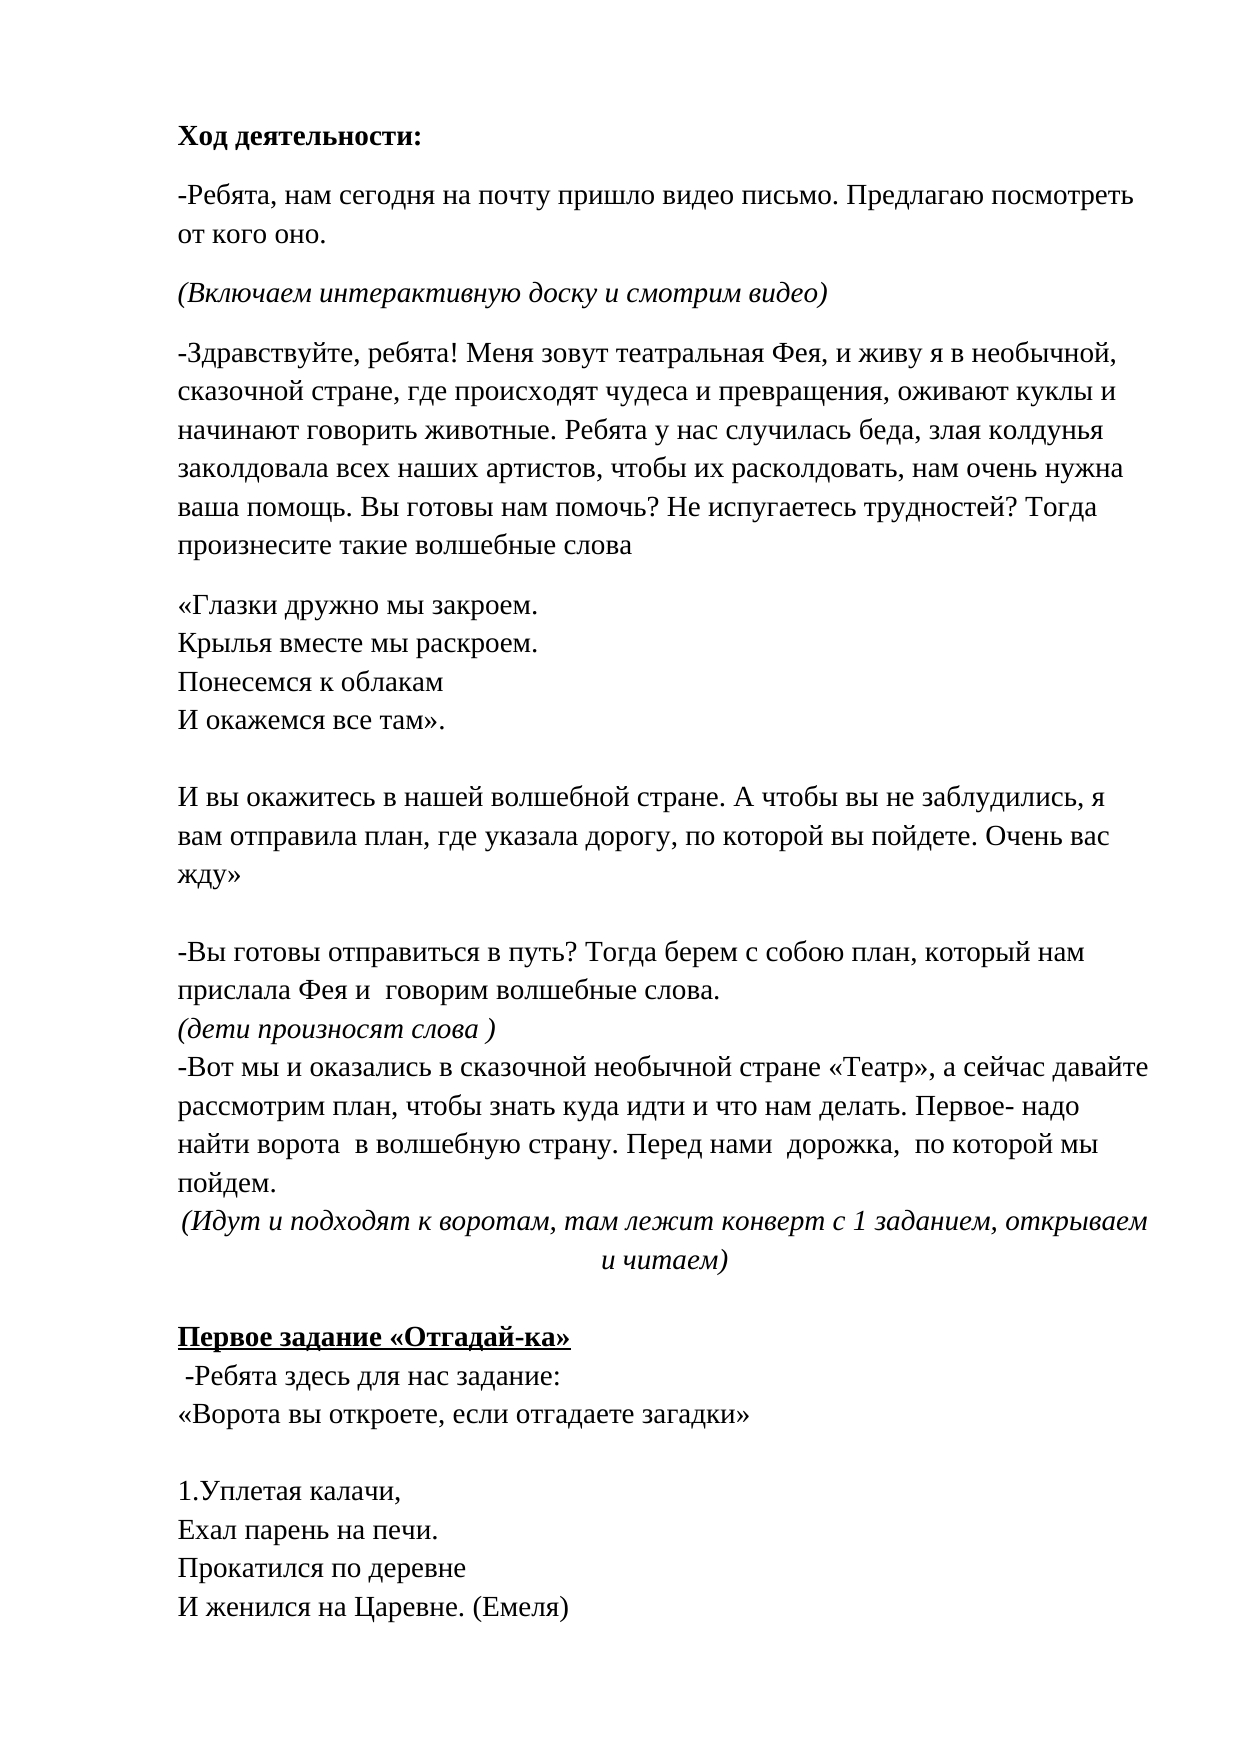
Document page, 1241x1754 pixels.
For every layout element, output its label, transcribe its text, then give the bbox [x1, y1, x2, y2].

text «Глазки дружно мы закроем. [177, 587, 1152, 620]
text (дети произносят слова ) [177, 1011, 1152, 1044]
text (Включаем интерактивную доску и смотрим видео) [177, 275, 1152, 309]
text (Идут и подходят к воротам, там лежит конверт с 1 заданием, открываем и читаем) [177, 1203, 1152, 1276]
text И вы окажитесь в нашей волшебной стране. А чтобы вы не заблудились, я вам отправила план, где указала дорогу, по которой вы пойдете. Очень вас жду» [177, 779, 1152, 890]
text «Ворота вы откроете, если отгадаете загадки» [177, 1396, 1152, 1430]
text И окажемся все там». [177, 702, 1152, 736]
text -Вы готовы отправиться в путь? Тогда берем с собою план, который нам прислала Фея и говорим волшебные слова. [177, 934, 1152, 1006]
text -Ребята здесь для нас задание: [177, 1358, 1152, 1391]
text Ехал парень на печи. [177, 1512, 1152, 1545]
text Ход деятельности: [177, 118, 1152, 152]
text И женился на Царевне. (Емеля) [177, 1589, 1152, 1622]
text Крылья вместе мы раскроем. [177, 625, 1152, 659]
text Прокатился по деревне [177, 1550, 1152, 1584]
text Понесемся к облакам [177, 664, 1152, 697]
text Первое задание «Отгадай-ка» [177, 1319, 1152, 1353]
text 1.Уплетая калачи, [177, 1473, 1152, 1507]
text -Здравствуйте, ребята! Меня зовут театральная Фея, и живу я в необычной, сказочной стране, где происходят чудеса и превращения, оживают куклы и начинают говорить животные. Ребята у нас случилась беда, злая колдунья заколдовала всех наших артистов, чтобы их расколдовать, нам очень нужна ваша помощь. Вы готовы нам помочь? Не испугаетесь трудностей? Тогда произнесите такие волшебные слова [177, 335, 1152, 561]
text -Ребята, нам сегодня на почту пришло видео письмо. Предлагаю посмотреть от кого оно. [177, 177, 1152, 249]
text -Вот мы и оказались в сказочной необычной стране «Театр», а сейчас давайте рассмотрим план, чтобы знать куда идти и что нам делать. Первое- надо найти ворота в волшебную страну. Перед нами дорожка, по которой мы пойдем. [177, 1049, 1152, 1198]
